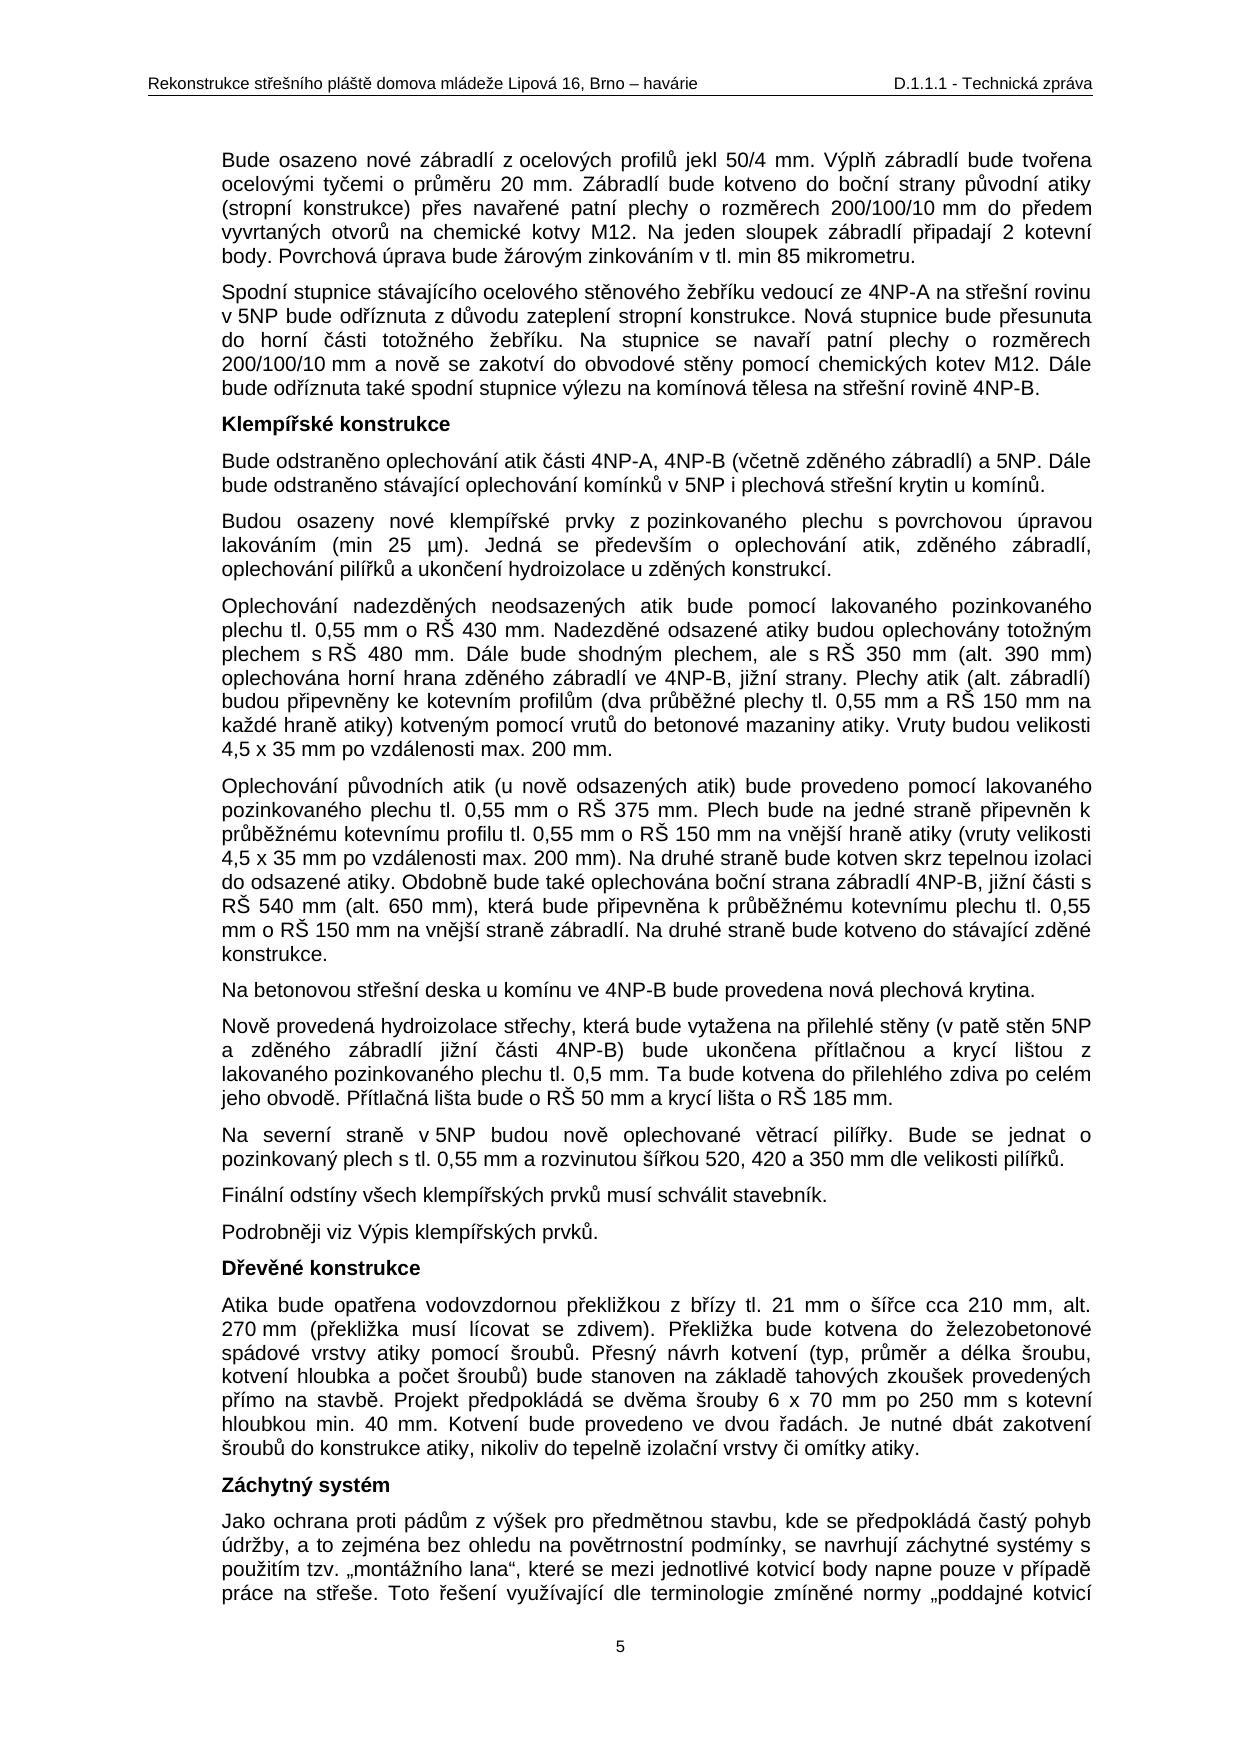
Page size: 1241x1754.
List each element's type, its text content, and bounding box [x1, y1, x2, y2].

text Bude osazeno nové zábradlí z ocelových profilů jekl 50/4 mm. Výplň zábradlí bude tvořena ocelovými tyčemi o průměru 20 mm. Zábradlí bude kotveno do boční strany původní atiky (stropní konstrukce) přes navařené patní plechy o rozměrech 200/100/10 mm do předem vyvrtaných otvorů na chemické kotvy M12. Na jeden sloupek zábradlí připadají 2 kotevní body. Povrchová úprava bude žárovým zinkováním v tl. min 85 mikrometru. [221, 148, 1093, 267]
text Klempířské konstrukce [221, 412, 1093, 436]
text Spodní stupnice stávajícího ocelového stěnového žebříku vedoucí ze 4NP-A na střešní rovinu v 5NP bude odříznuta z důvodu zateplení stropní konstrukce. Nová stupnice bude přesunuta do horní části totožného žebříku. Na stupnice se navaří patní plechy o rozměrech 200/100/10 mm a nově se zakotví do obvodové stěny pomocí chemických kotev M12. Dále bude odříznuta také spodní stupnice výlezu na komínová tělesa na střešní rovině 4NP-B. [221, 280, 1093, 400]
text Finální odstíny všech klempířských prvků musí schválit stavebník. [221, 1183, 1093, 1207]
text Podrobněji viz Výpis klempířských prvků. [221, 1219, 1093, 1243]
text Na betonovou střešní deska u komínu ve 4NP-B bude provedena nová plechová krytina. [221, 978, 1093, 1002]
text Oplechování nadezděných neodsazených atik bude pomocí lakovaného pozinkovaného plechu tl. 0,55 mm o RŠ 430 mm. Nadezděné odsazené atiky budou oplechovány totožným plechem s RŠ 480 mm. Dále bude shodným plechem, ale s RŠ 350 mm (alt. 390 mm) oplechována horní hrana zděného zábradlí ve 4NP-B, jižní strany. Plechy atik (alt. zábradlí) budou připevněny ke kotevním profilům (dva průběžné plechy tl. 0,55 mm a RŠ 150 mm na každé hraně atiky) kotveným pomocí vrutů do betonové mazaniny atiky. Vruty budou velikosti 4,5 x 35 mm po vzdálenosti max. 200 mm. [221, 593, 1093, 761]
text Budou osazeny nové klempířské prvky z pozinkovaného plechu s povrchovou úpravou lakováním (min 25 µm). Jedná se především o oplechování atik, zděného zábradlí, oplechování pilířků a ukončení hydroizolace u zděných konstrukcí. [221, 509, 1093, 581]
text Na severní straně v 5NP budou nově oplechované větrací pilířky. Bude se jednat o pozinkovaný plech s tl. 0,55 mm a rozvinutou šířkou 520, 420 a 350 mm dle velikosti pilířků. [221, 1123, 1093, 1171]
text Nově provedená hydroizolace střechy, která bude vytažena na přilehlé stěny (v patě stěn 5NP a zděného zábradlí jižní části 4NP-B) bude ukončena přítlačnou a krycí lištou z lakovaného pozinkovaného plechu tl. 0,5 mm. Ta bude kotvena do přilehlého zdiva po celém jeho obvodě. Přítlačná lišta bude o RŠ 50 mm a krycí lišta o RŠ 185 mm. [221, 1014, 1093, 1110]
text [221, 1509, 1093, 1605]
text Atika bude opatřena vodovzdornou překližkou z břízy tl. 21 mm o šířce cca 210 mm, alt. 270 mm (překližka musí lícovat se zdivem). Překližka bude kotvena do železobetonové spádové vrstvy atiky pomocí šroubů. Přesný návrh kotvení (typ, průměr a délka šroubu, kotvení hloubka a počet šroubů) bude stanoven na základě tahových zkoušek provedených přímo na stavbě. Projekt předpokládá se dvěma šrouby 6 x 70 mm po 250 mm s kotevní hloubkou min. 40 mm. Kotvení bude provedeno ve dvou řadách. Je nutné dbát zakotvení šroubů do konstrukce atiky, nikoliv do tepelně izolační vrstvy či omítky atiky. [221, 1292, 1093, 1460]
text Oplechování původních atik (u nově odsazených atik) bude provedeno pomocí lakovaného pozinkovaného plechu tl. 0,55 mm o RŠ 375 mm. Plech bude na jedné straně připevněn k průběžnému kotevnímu profilu tl. 0,55 mm o RŠ 150 mm na vnější hraně atiky (vruty velikosti 4,5 x 35 mm po vzdálenosti max. 200 mm). Na druhé straně bude kotven skrz tepelnou izolaci do odsazené atiky. Obdobně bude také oplechována boční strana zábradlí 4NP-B, jižní části s RŠ 540 mm (alt. 650 mm), která bude připevněna k průběžnému kotevnímu plechu tl. 0,55 mm o RŠ 150 mm na vnější straně zábradlí. Na druhé straně bude kotveno do stávající zděné konstrukce. [221, 774, 1093, 965]
text Dřevěné konstrukce [148, 1256, 1093, 1280]
text Záchytný systém [221, 1473, 1093, 1497]
text Bude odstraněno oplechování atik části 4NP-A, 4NP-B (včetně zděného zábradlí) a 5NP. Dále bude odstraněno stávající oplechování komínků v 5NP i plechová střešní krytin u komínů. [221, 449, 1093, 497]
